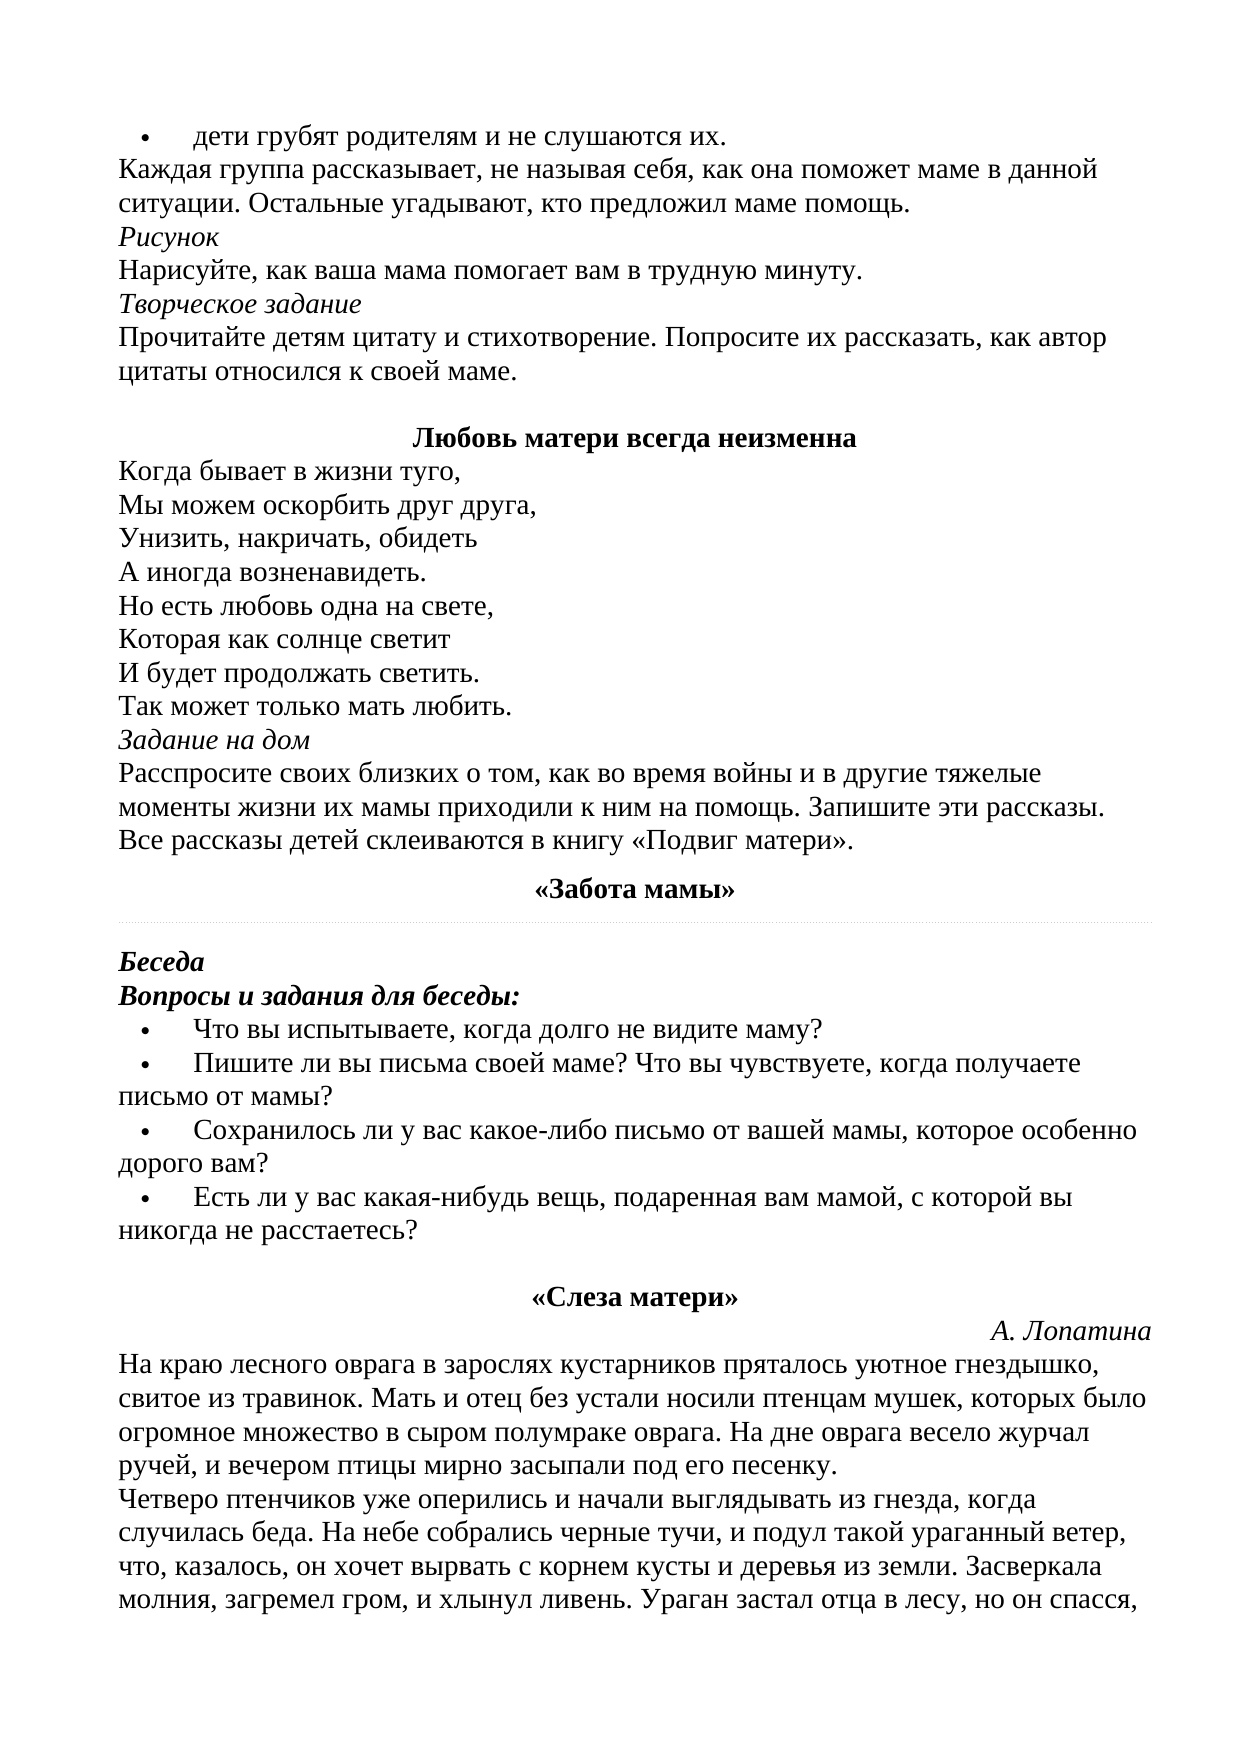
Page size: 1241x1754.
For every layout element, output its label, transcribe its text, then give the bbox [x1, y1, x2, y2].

list Пишите ли вы письма своей маме? Что вы чувствуете, когда получаете письмо от мамы? [118, 1045, 1152, 1112]
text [118, 1481, 1152, 1615]
text Рисунок [118, 219, 1152, 252]
text Вопросы и задания для беседы: [118, 978, 1152, 1011]
text Нарисуйте, как ваша мама помогает вам в трудную минуту. [118, 252, 1152, 286]
text Когда бывает в жизни туго, Мы можем оскорбить друг друга, Унизить, накричать, обидеть А иногда возненавидеть. [118, 453, 1152, 588]
text Прочитайте детям цитату и стихотворение. Попросите их рассказать, как автор цитаты относился к своей маме. [118, 319, 1152, 386]
text «Слеза матери» [118, 1279, 1152, 1313]
text А. Лопатина [118, 1313, 1152, 1347]
text Задание на дом [118, 722, 1152, 755]
text На краю лесного оврага в зарослях кустарников пряталось уютное гнездышко, свитое из травинок. Мать и отец без устали носили птенцам мушек, которых было огромное множество в сыром полумраке оврага. На дне оврага весело журчал ручей, и вечером птицы мирно засыпали под его песенку. [118, 1347, 1152, 1481]
text Творческое задание [118, 286, 1152, 319]
list Что вы испытываете, когда долго не видите маму? [118, 1011, 1152, 1045]
text Каждая группа рассказывает, не называя себя, как она поможет маме в данной ситуации. Остальные угадывают, кто предложил маме помощь. [118, 152, 1152, 219]
text Но есть любовь одна на свете, Которая как солнце светит И будет продолжать светить. Так может только мать любить. [118, 588, 1152, 722]
subtitle «Забота мамы» [118, 872, 1152, 923]
text Любовь матери всегда неизменна [118, 420, 1152, 453]
list Сохранилось ли у вас какое-либо письмо от вашей мамы, которое особенно дорого вам? [118, 1112, 1152, 1179]
list Есть ли у вас какая-нибудь вещь, подаренная вам мамой, с которой вы никогда не расстаетесь? [118, 1179, 1152, 1246]
text Расспросите своих близких о том, как во время войны и в другие тяжелые моменты жизни их мамы приходили к ним на помощь. Запишите эти рассказы. Все рассказы детей склеиваются в книгу «Подвиг матери». [118, 755, 1152, 856]
list дети грубят родителям и не слушаются их. [118, 118, 1152, 152]
text Беседа [118, 944, 1152, 978]
